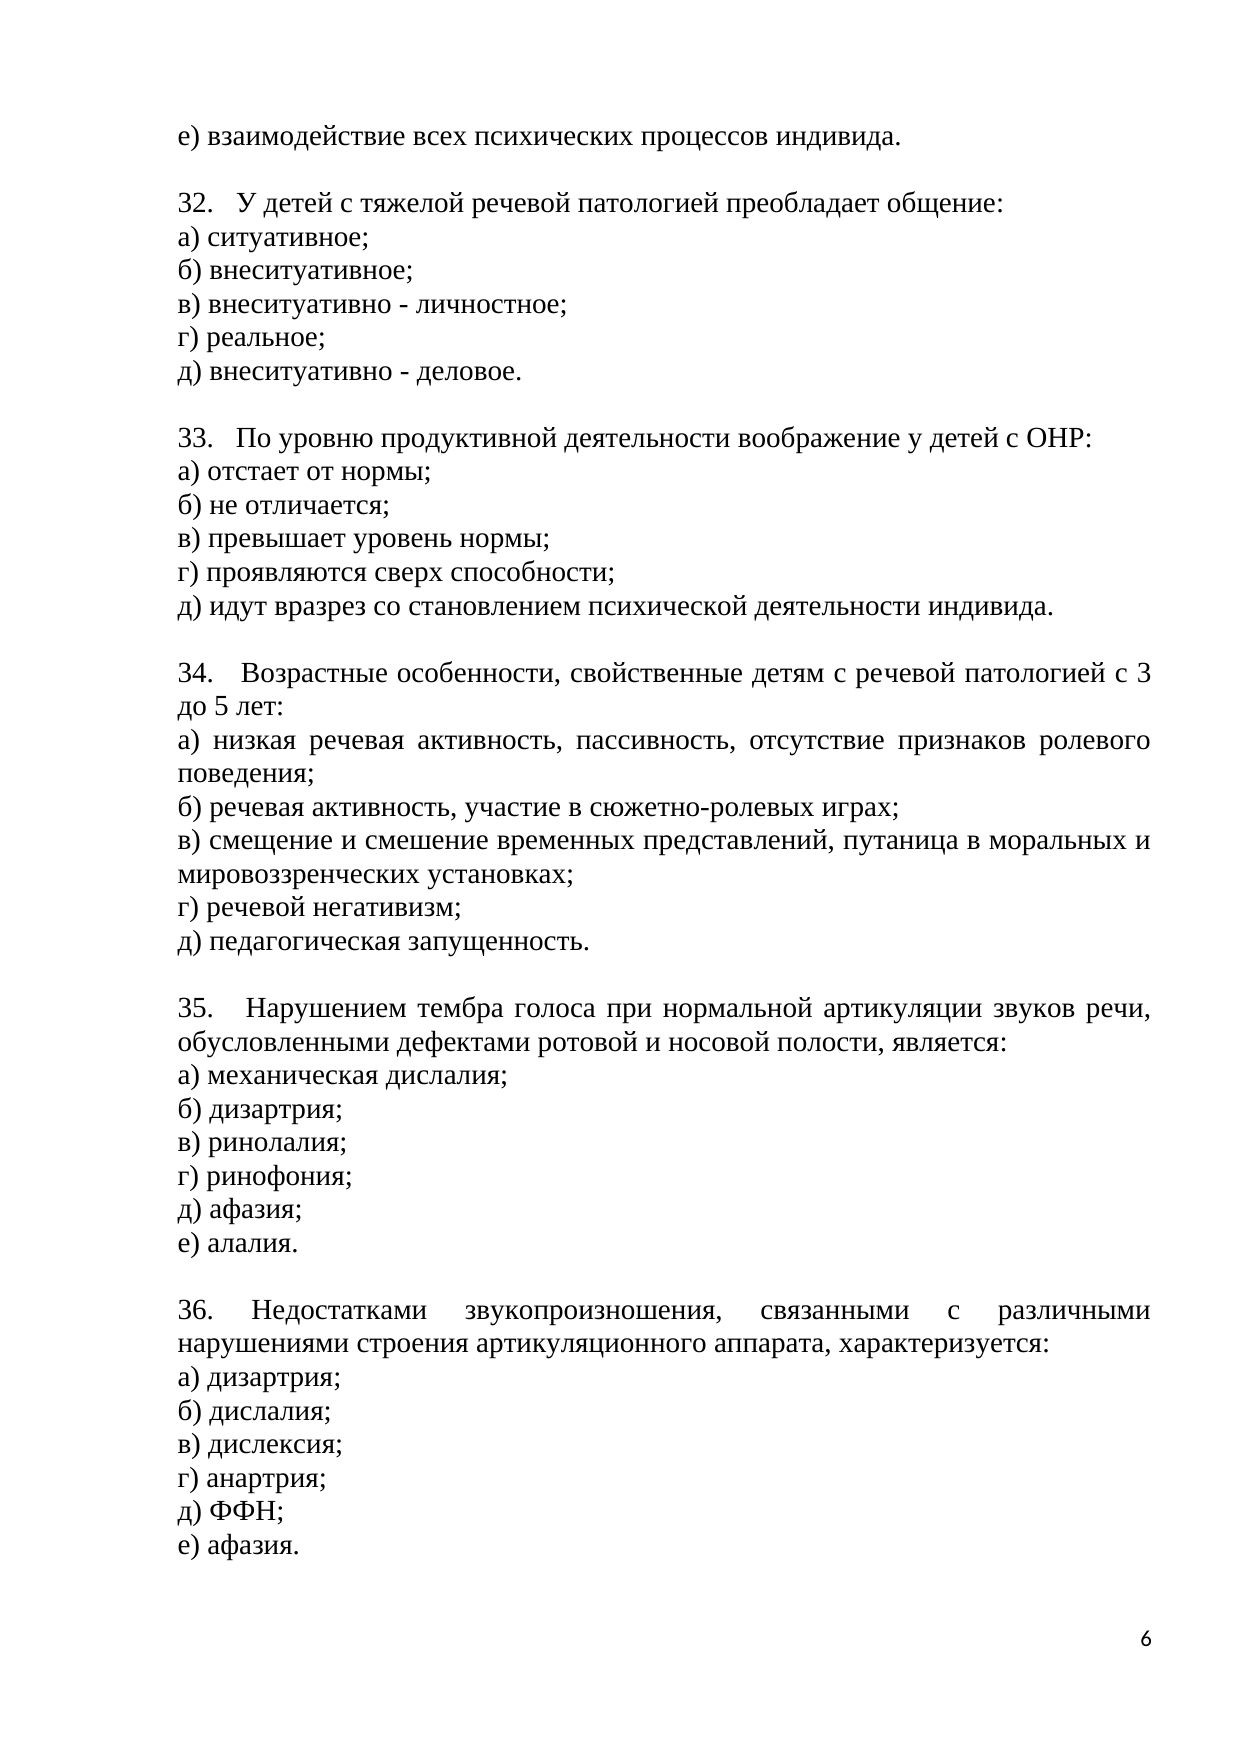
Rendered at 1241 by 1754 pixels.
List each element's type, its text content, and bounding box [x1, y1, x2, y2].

text а) механическая дислалия; [177, 1057, 1152, 1091]
text б) не отличается; [177, 487, 1152, 521]
text г) речевой негативизм; [177, 889, 1152, 923]
text г) проявляются сверх способности; [177, 554, 1152, 588]
text г) ринофония; [177, 1158, 1152, 1191]
text д) идут вразрез со становлением психической деятельности индивида. [177, 588, 1152, 621]
text в) дислексия; [177, 1426, 1152, 1460]
text 32. У детей с тяжелой речевой патологией преобладает общение: [177, 185, 1152, 219]
text в) ринолалия; [177, 1124, 1152, 1158]
text в) превышает уровень нормы; [177, 521, 1152, 554]
text б) дизартрия; [177, 1091, 1152, 1124]
text е) алалия. [177, 1225, 1152, 1258]
text д) афазия; [177, 1191, 1152, 1225]
text д) ФФН; [177, 1493, 1152, 1527]
text б) дислалия; [177, 1393, 1152, 1426]
text 35. Нарушением тембра голоса при нормальной артикуляции звуков речи, обусловленными дефектами ротовой и носовой полости, является: [177, 990, 1152, 1057]
text г) реальное; [177, 319, 1152, 353]
text б) речевая активность, участие в сюжетно-ролевых играх; [177, 789, 1152, 822]
text а) отстает от нормы; [177, 453, 1152, 487]
text 36. Недостатками звукопроизношения, связанными с различными нарушениями строения артикуляционного аппарата, характеризуется: [177, 1292, 1152, 1359]
text 33. По уровню продуктивной деятельности воображение у детей с ОНР: [177, 420, 1152, 453]
text б) внеситуативное; [177, 252, 1152, 286]
text 34. Возрастные особенности, свойственные детям с речевой патологией с 3 до 5 лет: [177, 655, 1152, 722]
text г) анартрия; [177, 1460, 1152, 1493]
text е) взаимодействие всех психических процессов индивида. [177, 118, 1152, 152]
text д) педагогическая запущенность. [177, 923, 1152, 957]
text а) низкая речевая активность, пассивность, отсутствие признаков ролевого поведения; [177, 722, 1152, 789]
text в) внеситуативно - личностное; [177, 286, 1152, 319]
text а) дизартрия; [177, 1359, 1152, 1393]
text а) ситуативное; [177, 219, 1152, 252]
text е) афазия. [177, 1527, 1152, 1560]
text в) смещение и смешение временных представлений, путаница в моральных и мировоззренческих установках; [177, 822, 1152, 889]
text д) внеситуативно - деловое. [177, 353, 1152, 386]
